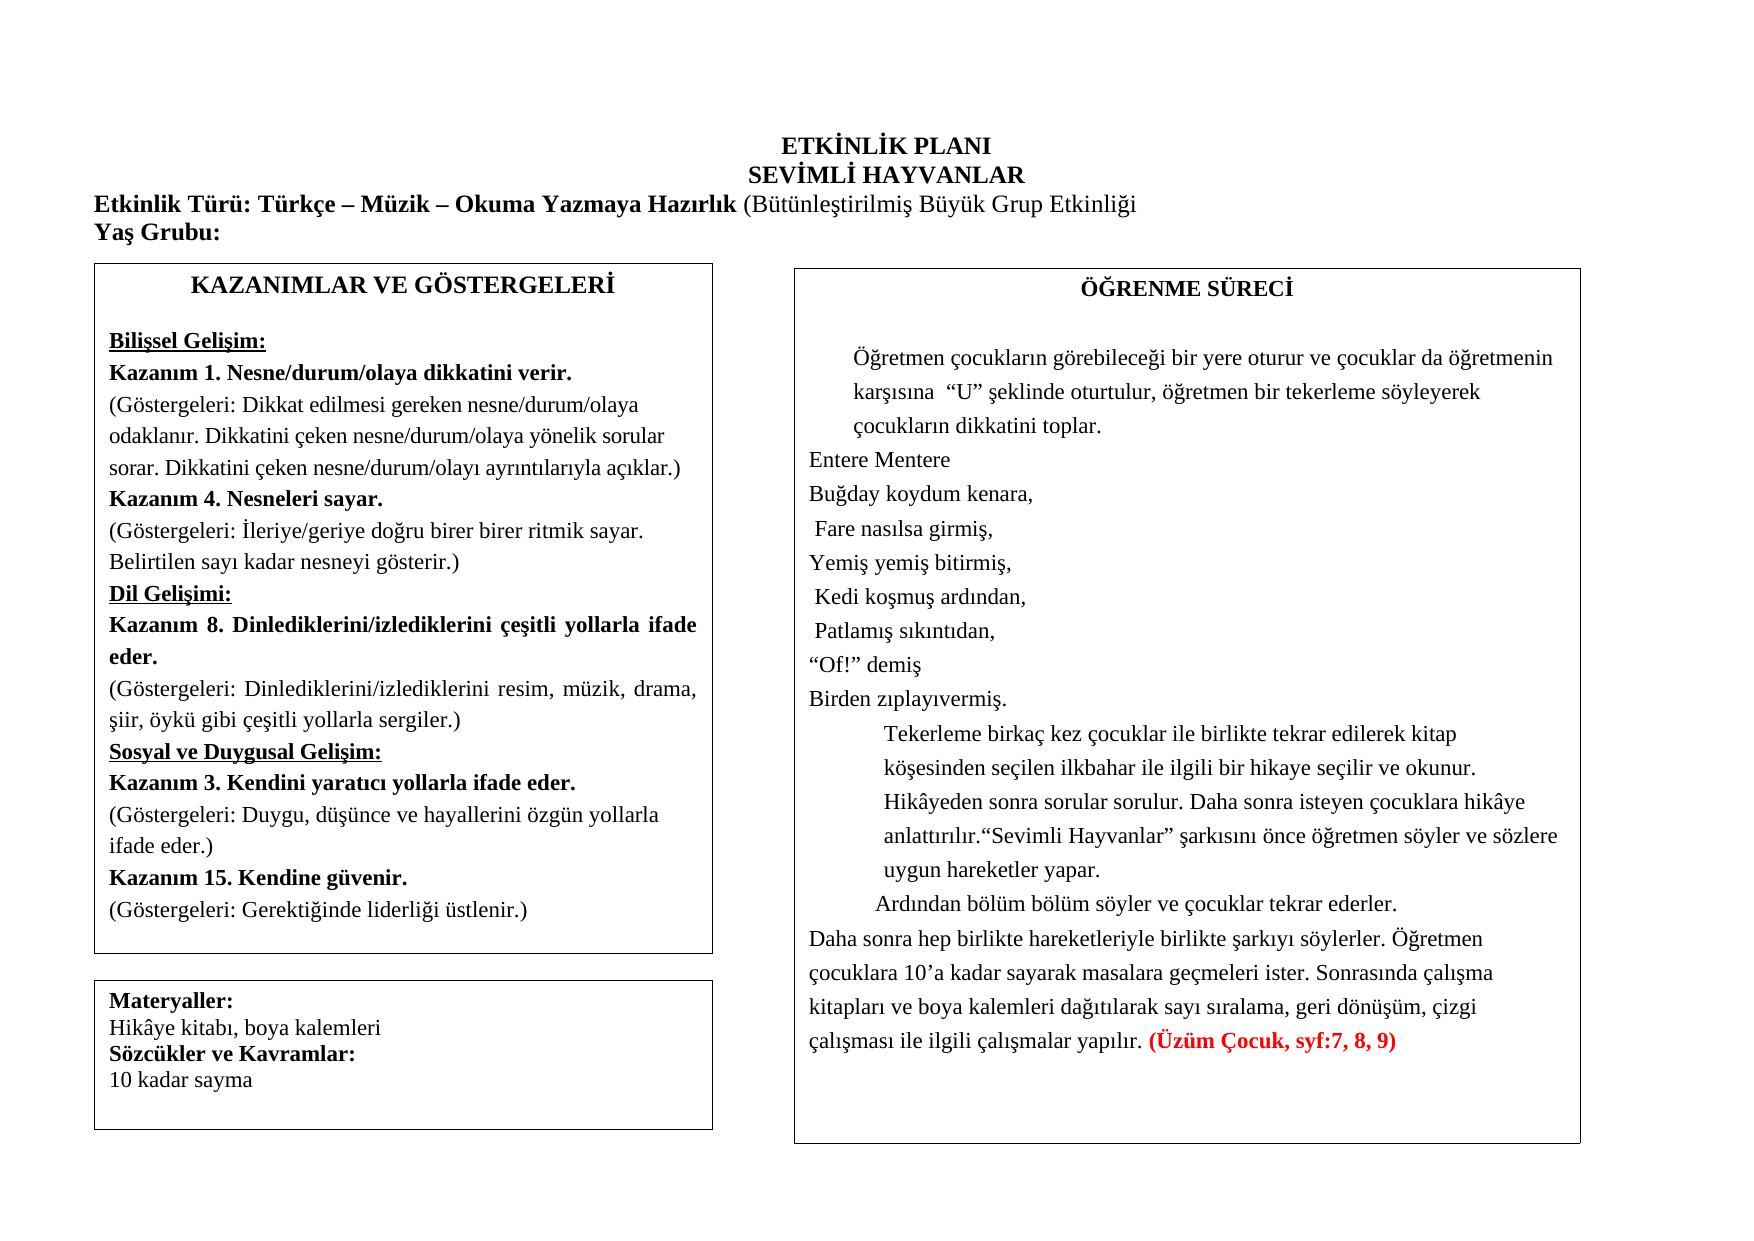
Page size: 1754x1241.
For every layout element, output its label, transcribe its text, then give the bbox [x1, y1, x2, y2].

text Yaş Grubu: [94, 217, 1679, 246]
text Etkinlik Türü: Türkçe – Müzik – Okuma Yazmaya Hazırlık (Bütünleştirilmiş Büyük Grup Etkinliği [94, 189, 1679, 217]
text SEVİMLİ HAYVANLAR [94, 160, 1679, 189]
text ETKİNLİK PLANI [94, 131, 1679, 160]
